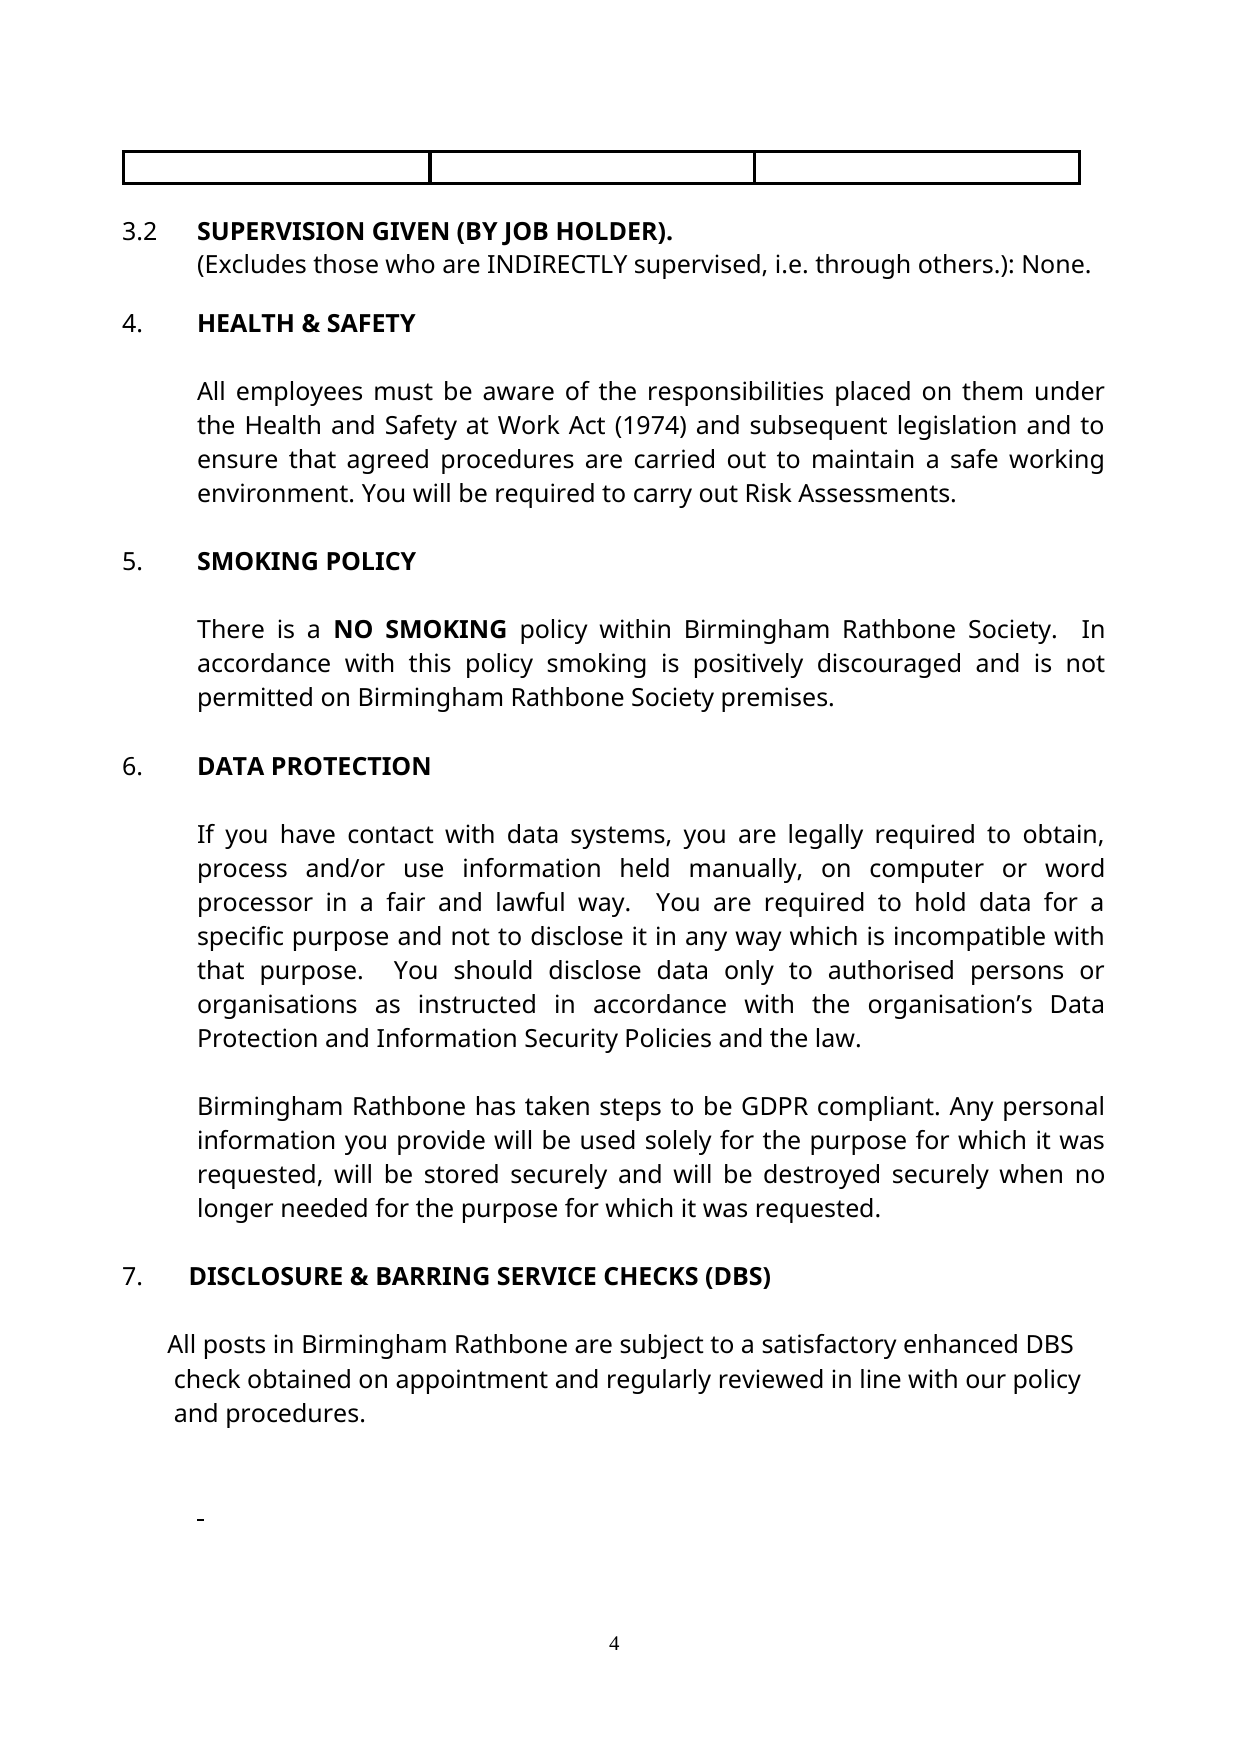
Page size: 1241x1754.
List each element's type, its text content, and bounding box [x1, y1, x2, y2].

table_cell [125, 153, 428, 182]
text 4. HEALTH & SAFETY [122, 305, 1106, 339]
text (Excludes those who are INDIRECTLY supervised, i.e. through others.): None. [197, 247, 1106, 281]
text 3.2 SUPERVISION GIVEN (BY JOB HOLDER). [122, 213, 1106, 247]
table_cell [432, 153, 753, 182]
text There is a NO SMOKING policy within Birmingham Rathbone Society. In accordance with this policy smoking is positively discouraged and is not permitted on Birmingham Rathbone Society premises. [197, 612, 1106, 714]
text 5. SMOKING POLICY [122, 544, 1106, 578]
text If you have contact with data systems, you are legally required to obtain, process and/or use information held manually, on computer or word processor in a fair and lawful way. You are required to hold data for a specific purpose and not to disclose it in any way which is incompatible with that purpose. You should disclose data only to authorised persons or organisations as instructed in accordance with the organisation’s Data Protection and Information Security Policies and the law. [197, 816, 1106, 1055]
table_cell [756, 153, 1078, 182]
text 6. DATA PROTECTION [122, 748, 1106, 782]
text Birmingham Rathbone has taken steps to be GDPR compliant. Any personal information you provide will be used solely for the purpose for which it was requested, will be stored securely and will be destroyed securely when no longer needed for the purpose for which it was requested. [197, 1089, 1106, 1225]
text check obtained on appointment and regularly reviewed in line with our policy [122, 1361, 1106, 1395]
text and procedures. [122, 1395, 1106, 1429]
text All employees must be aware of the responsibilities placed on them under the Health and Safety at Work Act (1974) and subsequent legislation and to ensure that agreed procedures are carried out to maintain a safe working environment. You will be required to carry out Risk Assessments. [197, 373, 1106, 510]
text All posts in Birmingham Rathbone are subject to a satisfactory enhanced DBS [122, 1327, 1106, 1361]
text 7. DISCLOSURE & BARRING SERVICE CHECKS (DBS) [122, 1259, 1106, 1293]
